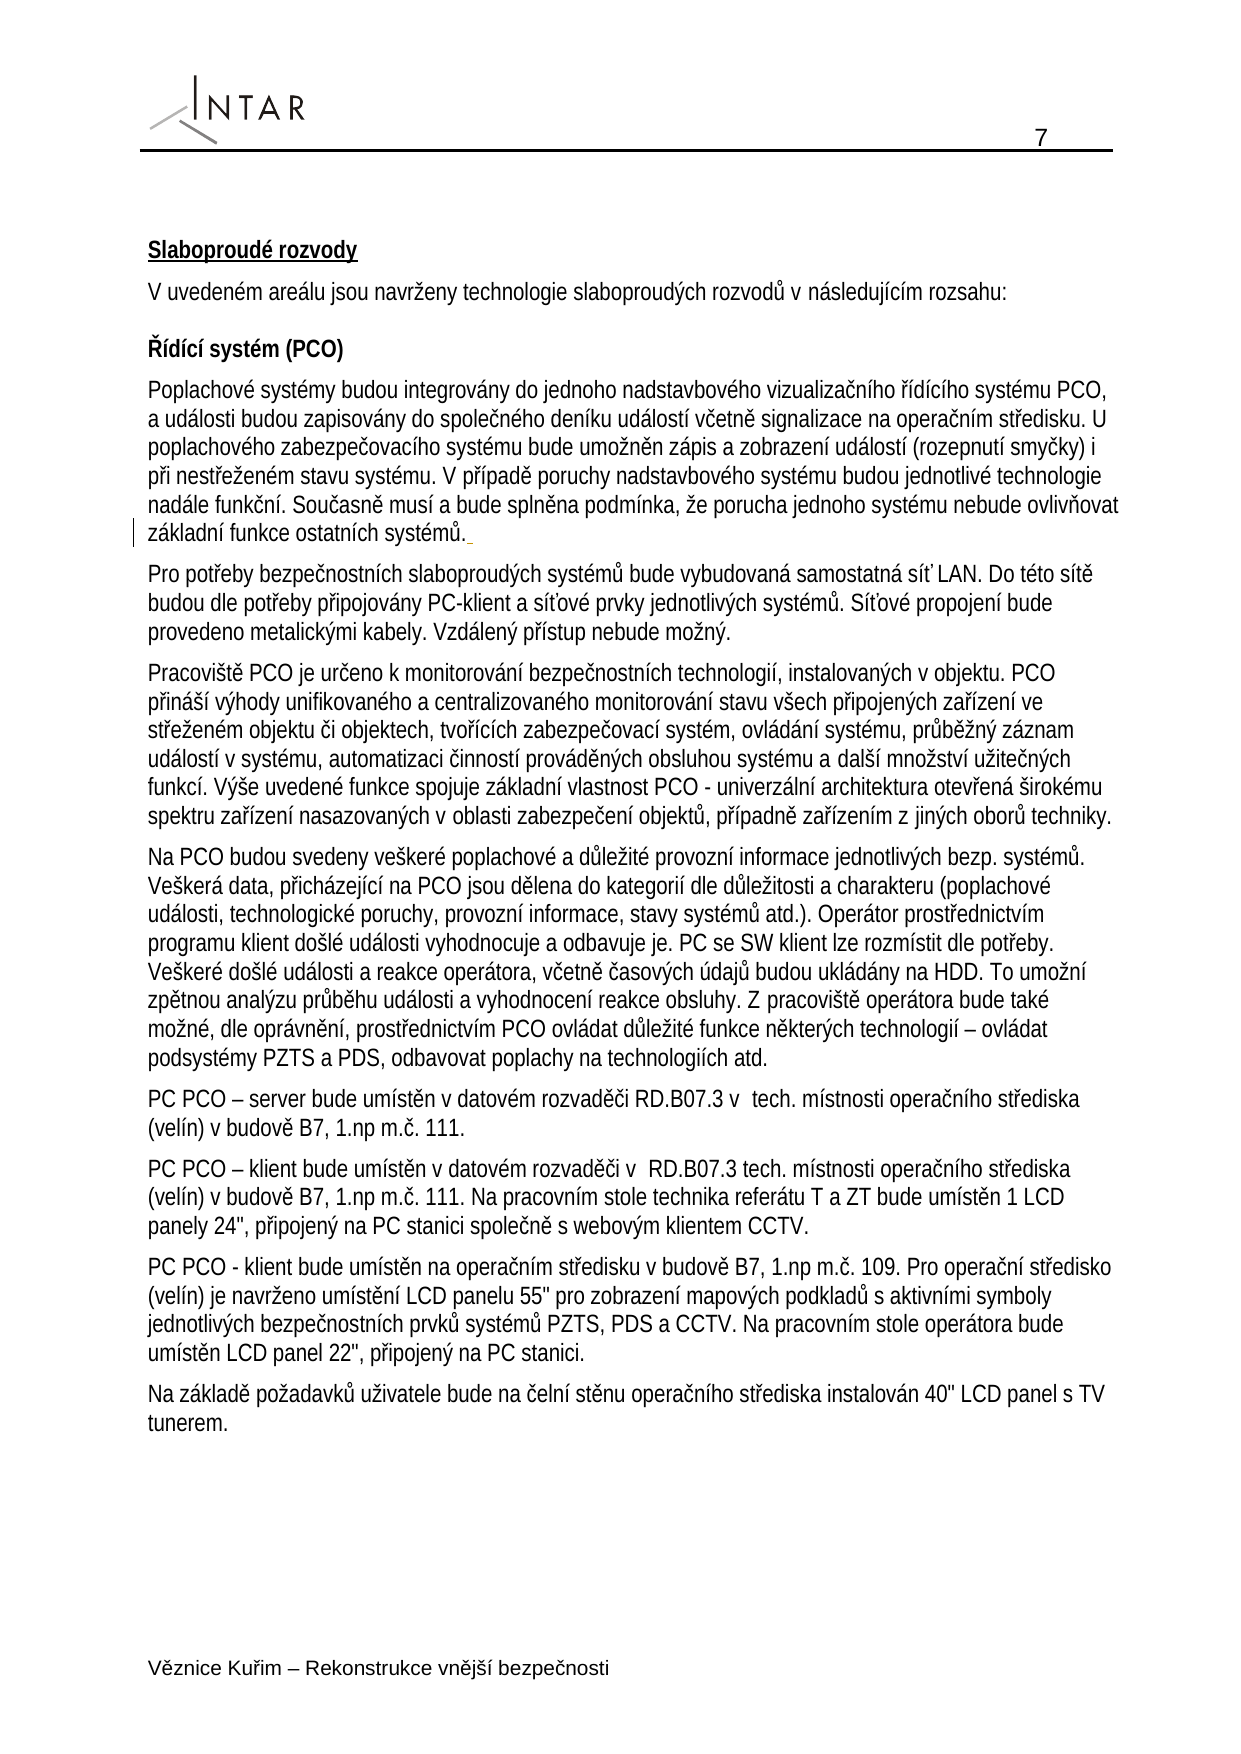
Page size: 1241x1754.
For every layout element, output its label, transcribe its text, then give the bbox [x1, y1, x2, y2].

text Poplachové systémy budou integrovány do jednoho nadstavbového vizualizačního řídícího systému PCO, a události budou zapisovány do společného deníku událostí včetně signalizace na operačním středisku. U poplachového zabezpečovacího systému bude umožněn zápis a zobrazení událostí (rozepnutí smyčky) i při nestřeženém stavu systému. V případě poruchy nadstavbového systému budou jednotlivé technologie nadále funkční. Současně musí a bude splněna podmínka, že porucha jednoho systému nebude ovlivňovat základní funkce ostatních systémů. [148, 375, 1122, 547]
text Slaboproudé rozvody [148, 235, 1122, 264]
text PC PCO – klient bude umístěn v datovém rozvaděči v RD.B07.3 tech. místnosti operačního střediska (velín) v budově B7, 1.np m.č. 111. Na pracovním stole technika referátu T a ZT bude umístěn 1 LCD panely 24", připojený na PC stanici společně s webovým klientem CCTV. [148, 1154, 1122, 1239]
text PC PCO – server bude umístěn v datovém rozvaděči RD.B07.3 v tech. místnosti operačního střediska (velín) v budově B7, 1.np m.č. 111. [148, 1084, 1122, 1141]
text V uvedeném areálu jsou navrženy technologie slaboproudých rozvodů v následujícím rozsahu: [148, 277, 1122, 305]
text Pro potřeby bezpečnostních slaboproudých systémů bude vybudovaná samostatná síť LAN. Do této sítě budou dle potřeby připojovány PC-klient a síťové prvky jednotlivých systémů. Síťové propojení bude provedeno metalickými kabely. Vzdálený přístup nebude možný. [148, 559, 1122, 645]
text Na PCO budou svedeny veškeré poplachové a důležité provozní informace jednotlivých bezp. systémů. Veškerá data, přicházející na PCO jsou dělena do kategorií dle důležitosti a charakteru (poplachové události, technologické poruchy, provozní informace, stavy systémů atd.). Operátor prostřednictvím programu klient došlé události vyhodnocuje a odbavuje je. PC se SW klient lze rozmístit dle potřeby. Veškeré došlé události a reakce operátora, včetně časových údajů budou ukládány na HDD. To umožní zpětnou analýzu průběhu události a vyhodnocení reakce obsluhy. Z pracoviště operátora bude také možné, dle oprávnění, prostřednictvím PCO ovládat důležité funkce některých technologií – ovládat podsystémy PZTS a PDS, odbavovat poplachy na technologiích atd. [148, 842, 1122, 1071]
text Na základě požadavků uživatele bude na čelní stěnu operačního střediska instalován 40" LCD panel s TV tunerem. [148, 1379, 1122, 1436]
text Pracoviště PCO je určeno k monitorování bezpečnostních technologií, instalovaných v objektu. PCO přináší výhody unifikovaného a centralizovaného monitorování stavu všech připojených zařízení ve střeženém objektu či objektech, tvořících zabezpečovací systém, ovládání systému, průběžný záznam událostí v systému, automatizaci činností prováděných obsluhou systému a další množství užitečných funkcí. Výše uvedené funkce spojuje základní vlastnost PCO - univerzální architektura otevřená širokému spektru zařízení nasazovaných v oblasti zabezpečení objektů, případně zařízením z jiných oborů techniky. [148, 658, 1122, 830]
text PC PCO - klient bude umístěn na operačním středisku v budově B7, 1.np m.č. 109. Pro operační středisko (velín) je navrženo umístění LCD panelu 55" pro zobrazení mapových podkladů s aktivními symboly jednotlivých bezpečnostních prvků systémů PZTS, PDS a CCTV. Na pracovním stole operátora bude umístěn LCD panel 22", připojený na PC stanici. [148, 1252, 1122, 1367]
text Řídící systém (PCO) [148, 334, 1122, 362]
